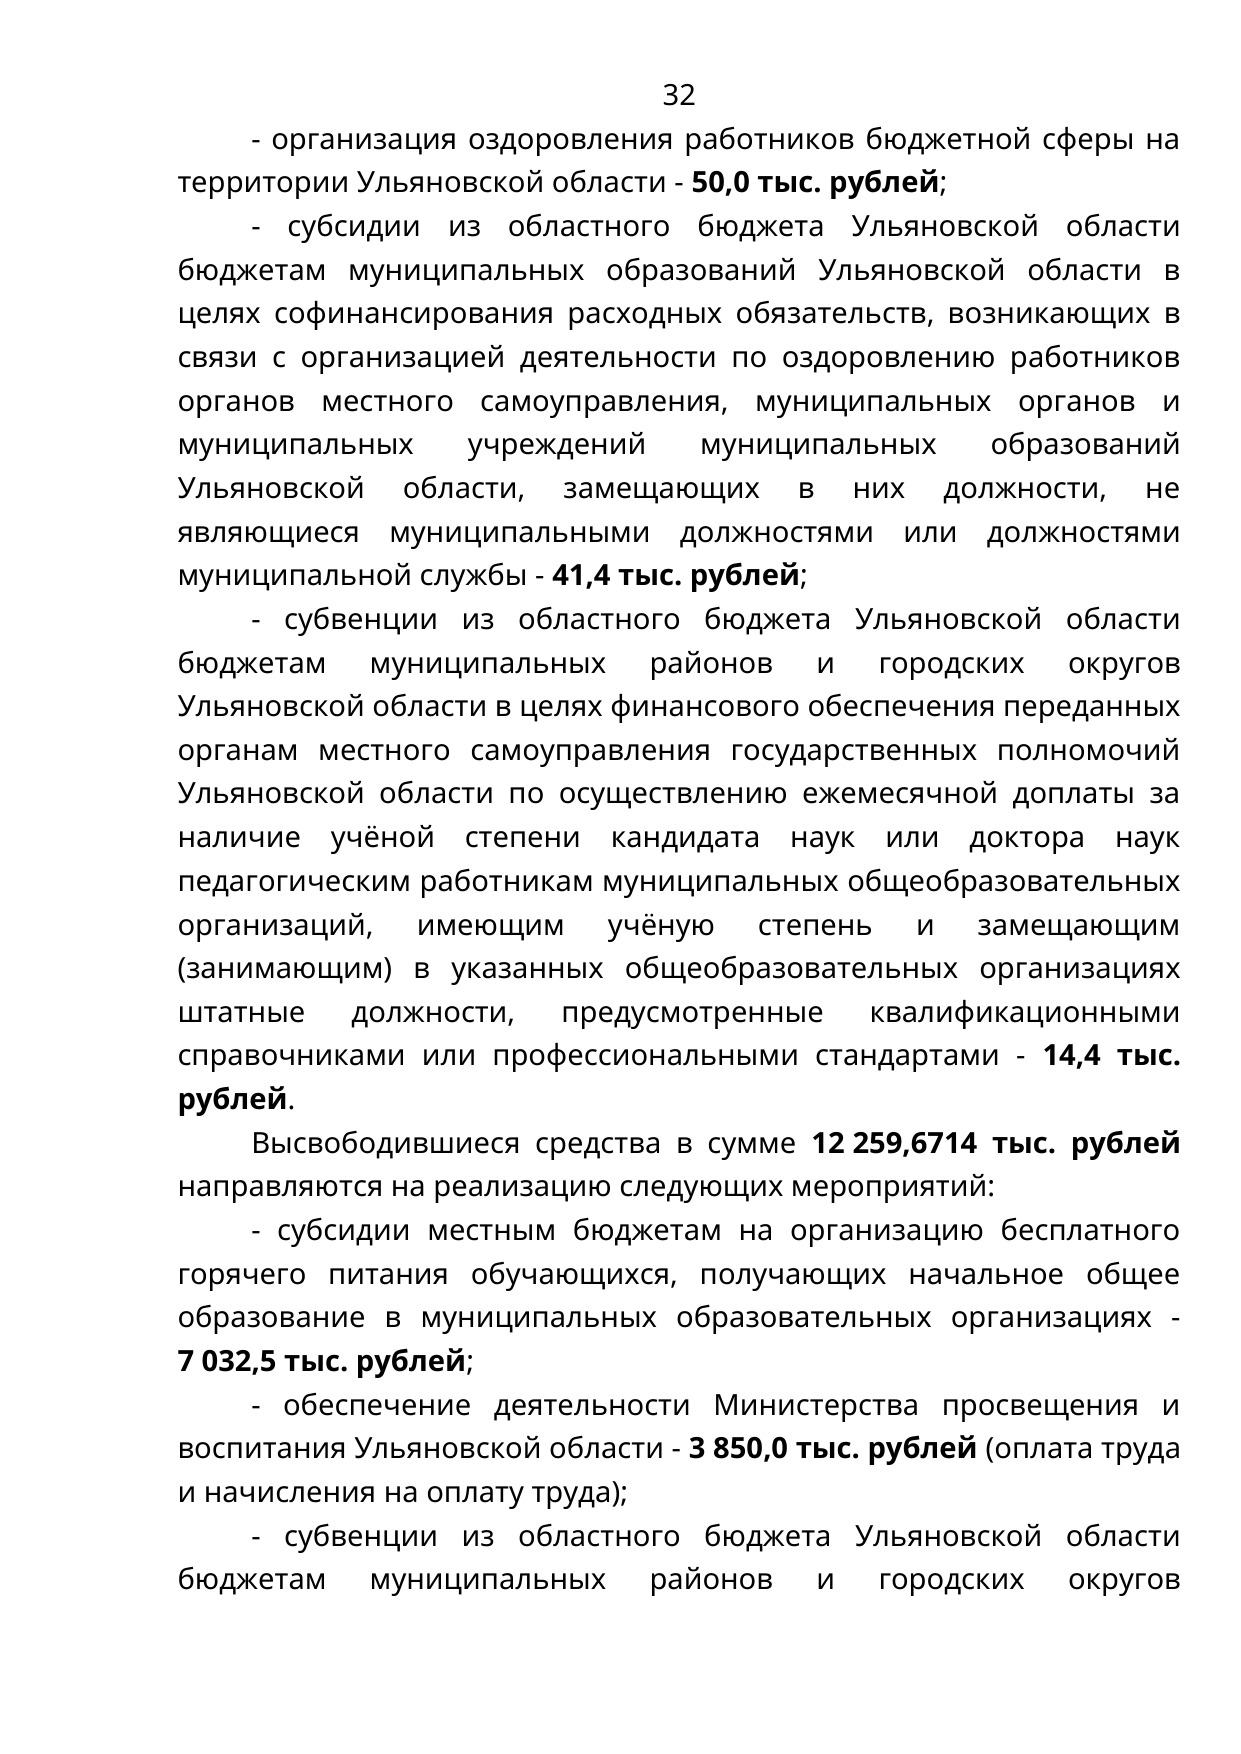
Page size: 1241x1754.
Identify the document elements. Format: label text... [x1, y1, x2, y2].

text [177, 1515, 1181, 1598]
text Высвободившиеся средства в сумме 12 259,6714 тыс. рублей направляются на реализацию следующих мероприятий: [177, 1122, 1181, 1205]
text - субсидии местным бюджетам на организацию бесплатного горячего питания обучающихся, получающих начальное общее образование в муниципальных образовательных организациях - 7 032,5 тыс. рублей; [177, 1209, 1181, 1380]
text - субвенции из областного бюджета Ульяновской области бюджетам муниципальных районов и городских округов Ульяновской области в целях финансового обеспечения переданных органам местного самоуправления государственных полномочий Ульяновской области по осуществлению ежемесячной доплаты за наличие учёной степени кандидата наук или доктора наук педагогическим работникам муниципальных общеобразовательных организаций, имеющим учёную степень и замещающим (занимающим) в указанных общеобразовательных организациях штатные должности, предусмотренные квалификационными справочниками или профессиональными стандартами - 14,4 тыс. рублей. [177, 598, 1181, 1118]
text - организация оздоровления работников бюджетной сферы на территории Ульяновской области - 50,0 тыс. рублей; [177, 118, 1181, 201]
text - субсидии из областного бюджета Ульяновской области бюджетам муниципальных образований Ульяновской области в целях софинансирования расходных обязательств, возникающих в связи с организацией деятельности по оздоровлению работников органов местного самоуправления, муниципальных органов и муниципальных учреждений муниципальных образований Ульяновской области, замещающих в них должности, не являющиеся муниципальными должностями или должностями муниципальной службы - 41,4 тыс. рублей; [177, 205, 1181, 594]
text - обеспечение деятельности Министерства просвещения и воспитания Ульяновской области - 3 850,0 тыс. рублей (оплата труда и начисления на оплату труда); [177, 1384, 1181, 1511]
